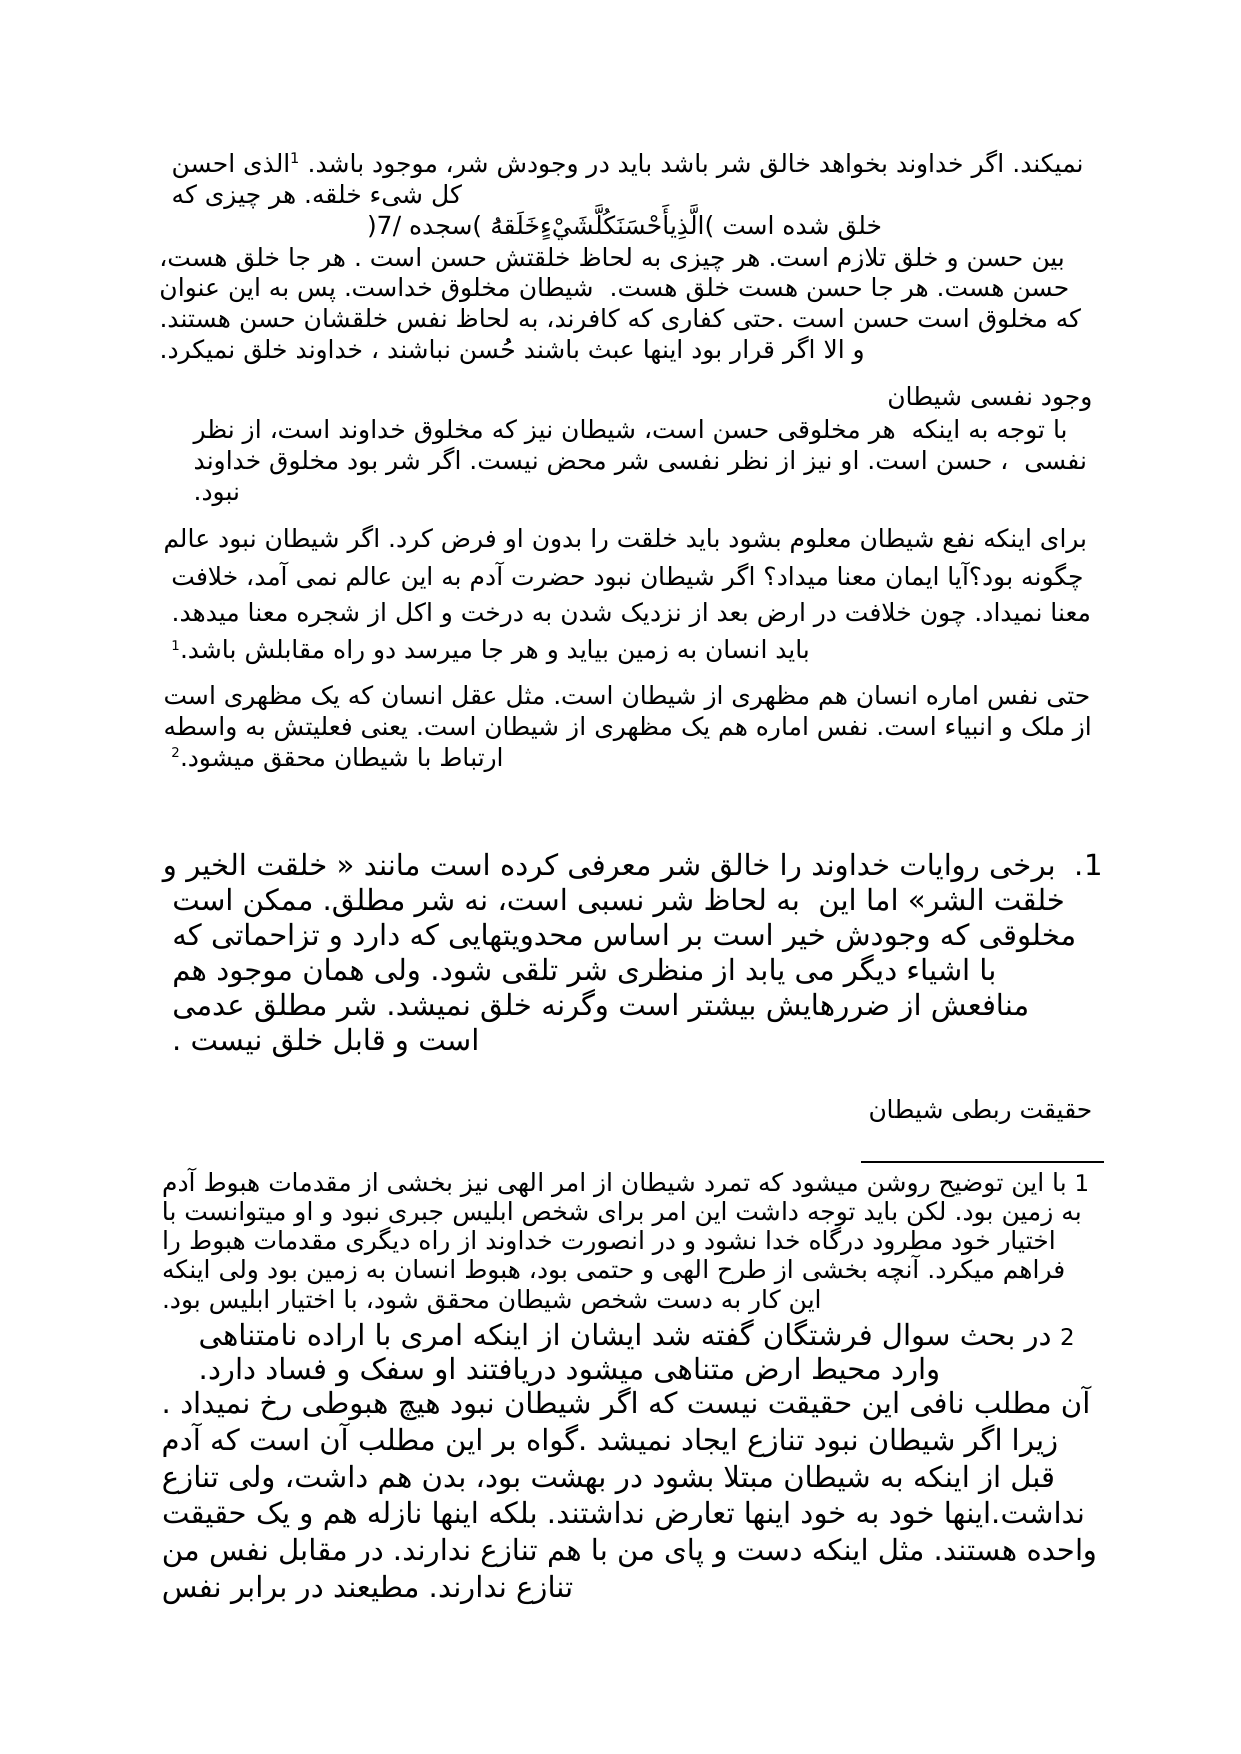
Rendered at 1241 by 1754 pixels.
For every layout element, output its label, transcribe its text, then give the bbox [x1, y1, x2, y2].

text خلق شده است )الَّذِيأَحْسَنَكُلَّشَيْءٍخَلَقهَُ )سجده /7( [138, 211, 1103, 241]
text 1. برخی روایات خداوند را خالق شر معرفی کرده است مانند « خلقت الخیر و خلقت الشر» اما این به لحاظ شر نسبی است، نه شر مطلق. ممکن است مخلوقی که وجودش خیر است بر اساس محدویتهایی که دارد و تزاحماتی که با اشیاء دیگر می یابد از منظری شر تلقی شود. ولی همان موجود هم منافعش از ضررهایش بیشتر است وگرنه خلق نمیشد. شر مطلق عدمی است و قابل خلق نیست . [163, 848, 1103, 1057]
text برای اینکه نفع شیطان معلوم بشود باید خلقت را بدون او فرض کرد. اگر شیطان نبود عالم چگونه بود؟آیا ایمان معنا میداد؟ اگر شیطان نبود حضرت آدم به این عالم نمی آمد، خلافت معنا نمیداد. چون خلافت در ارض بعد از نزدیک شدن به درخت و اکل از شجره معنا میدهد. باید انسان به زمین بیاید و هر جا میرسد دو راه مقابلش باشد. [163, 525, 1092, 665]
text وجود نفسی شیطان [135, 383, 1092, 412]
text با توجه به اینکه هر مخلوقی حسن است، شیطان نیز که مخلوق خداوند است، از نظر نفسی ، حسن است. او نیز از نظر نفسی شر محض نیست. اگر شر بود مخلوق خداوند نبود. [186, 416, 1092, 506]
text حقیقت ربطی شیطان [135, 1095, 1092, 1124]
text نمیکند. اگر خداوند بخواهد خالق شر باشد باید در وجودش شر، موجود باشد. 1الذی احسن کل شیء خلقه. هر چیزی که [163, 149, 1092, 209]
text حتی نفس اماره انسان هم مظهری از شیطان است. مثل عقل انسان که یک مظهری است از ملک و انبیاء است. نفس اماره هم یک مظهری از شیطان است. یعنی فعلیتش به واسطه ارتباط با شیطان محقق میشود. [163, 682, 1092, 772]
text بین حسن و خلق تلازم است. هر چیزی به لحاظ خلقتش حسن است . هر جا خلق هست، حسن هست. هر جا حسن هست خلق هست. شیطان مخلوق خداست. پس به این عنوان که مخلوق است حسن است .حتی کفاری که کافرند، به لحاظ نفس خلقشان حسن هستند. و الا اگر قرار بود اینها عبث باشند حُُسن نباشند ، خداوند خلق نمیکرد. [151, 243, 1092, 364]
